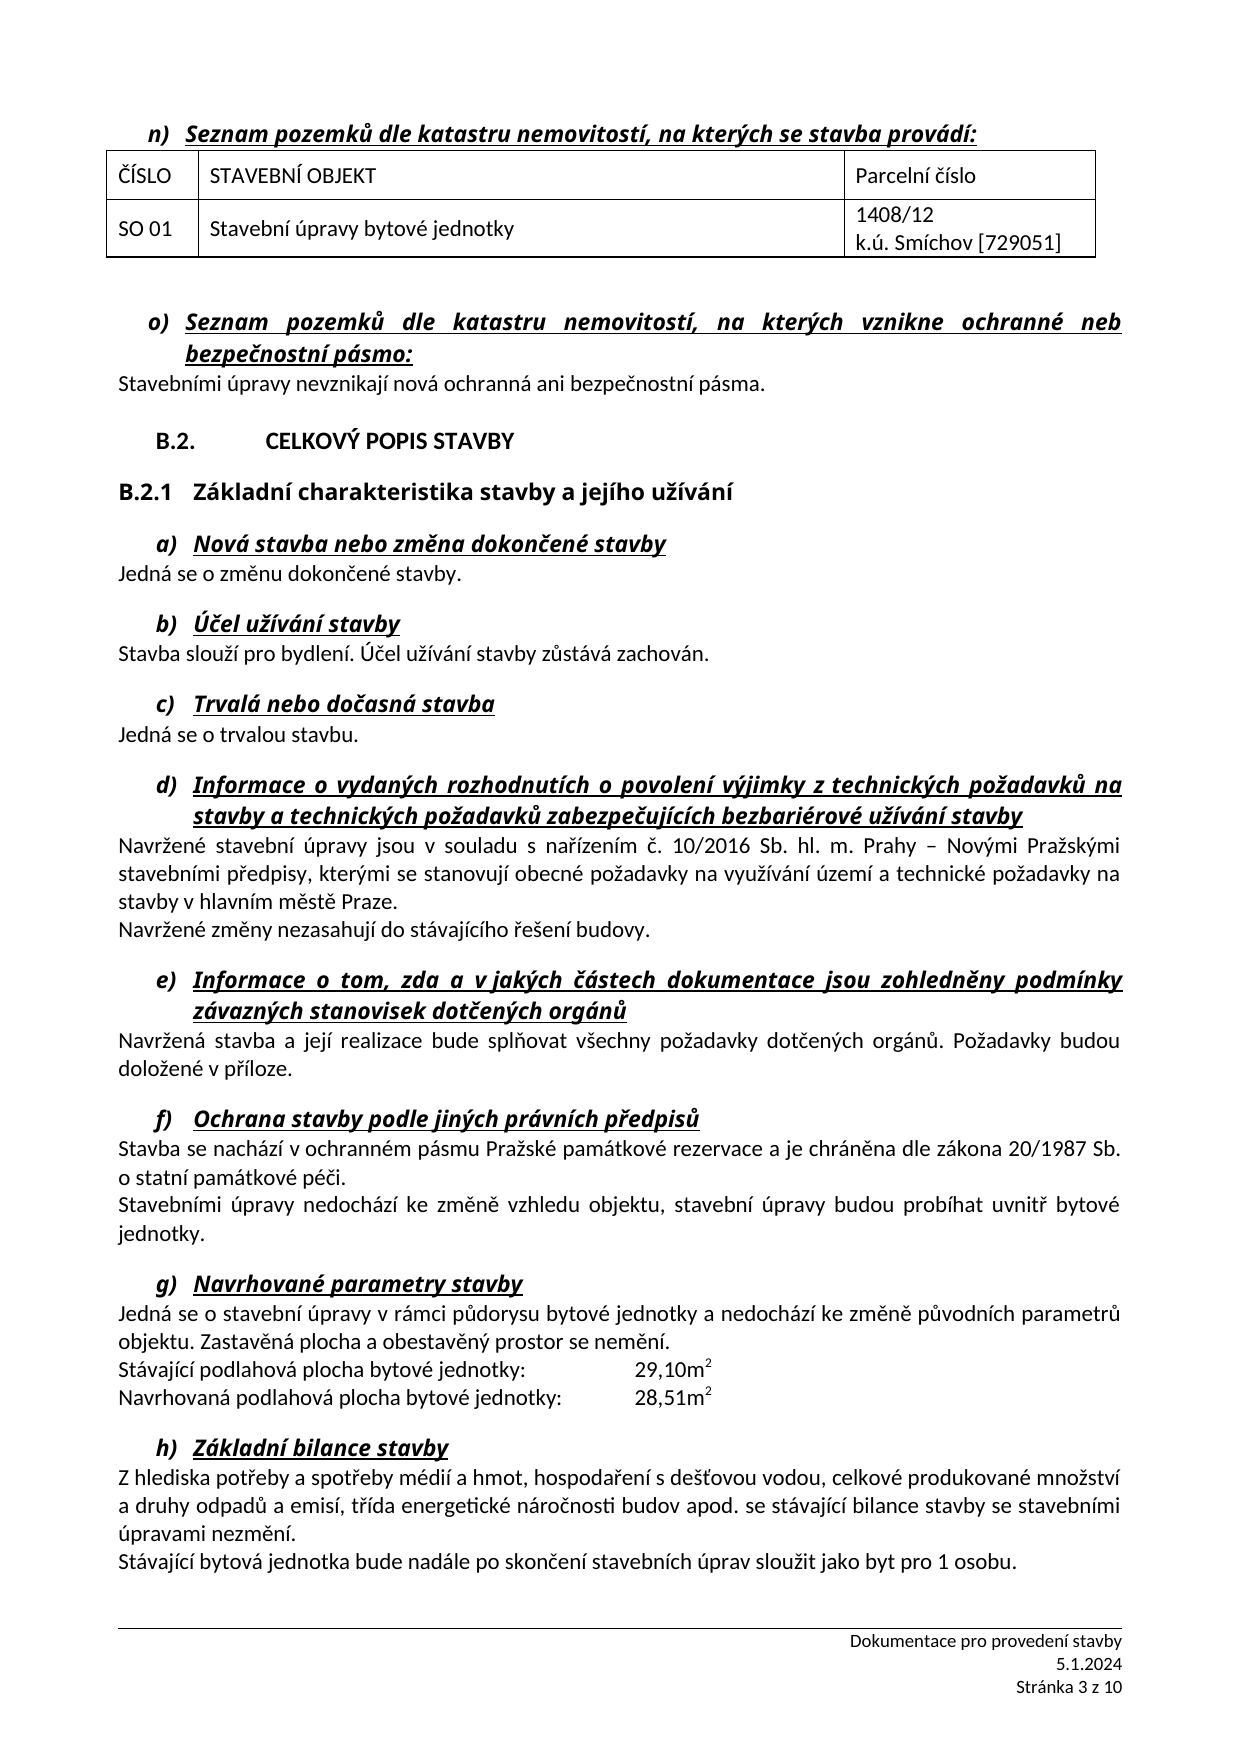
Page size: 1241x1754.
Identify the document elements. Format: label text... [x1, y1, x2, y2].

subtitle Informace o tom, zda a v jakých částech dokumentace jsou zohledněny podmínky závazných stanovisek dotčených orgánů [156, 964, 1122, 1026]
subtitle Ochrana stavby podle jiných právních předpisů [156, 1103, 1122, 1134]
text Stávající podlahová plocha bytové jednotky: 29,10m2 [118, 1355, 1122, 1383]
subtitle CELKOVÝ POPIS STAVBY [156, 425, 1122, 455]
subtitle Účel užívání stavby [156, 608, 1122, 639]
subtitle Trvalá nebo dočasná stavba [156, 688, 1122, 720]
text Navržené stavební úpravy jsou v souladu s nařízením č. 10/2016 Sb. hl. m. Prahy – Novými Pražskými stavebními předpisy, kterými se stanovují obecné požadavky na využívání území a technické požadavky na stavby v hlavním městě Praze. [118, 831, 1122, 915]
text Stavebními úpravy nevznikají nová ochranná ani bezpečnostní pásma. [118, 369, 1122, 397]
subtitle Seznam pozemků dle katastru nemovitostí, na kterých vznikne ochranné neb bezpečnostní pásmo: [148, 306, 1122, 369]
text Jedná se o změnu dokončené stavby. [118, 559, 1122, 587]
text Stavba slouží pro bydlení. Účel užívání stavby zůstává zachován. [118, 639, 1122, 668]
list Základní charakteristika stavby a jejího užívání [118, 476, 1122, 507]
text Navržená stavba a její realizace bude splňovat všechny požadavky dotčených orgánů. Požadavky budou doložené v příloze. [118, 1026, 1122, 1082]
text Stavba se nachází v ochranném pásmu Pražské památkové rezervace a je chráněna dle zákona 20/1987 Sb. o statní památkové péči. [118, 1134, 1122, 1191]
table_header Parcelní číslo [845, 151, 1095, 199]
text Z hlediska potřeby a spotřeby médií a hmot, hospodaření s dešťovou vodou, celkové produkované množství a druhy odpadů a emisí, třída energetické náročnosti budov apod. se stávající bilance stavby se stavebními úpravami nezmění. [118, 1463, 1122, 1547]
table_cell SO 01 [107, 200, 198, 256]
subtitle Informace o vydaných rozhodnutích o povolení výjimky z technických požadavků na stavby a technických požadavků zabezpečujících bezbariérové užívání stavby [156, 768, 1122, 831]
text Navrhovaná podlahová plocha bytové jednotky: 28,51m2 [118, 1383, 1122, 1411]
table_cell 1408/12 k.ú. Smíchov [729051] [845, 200, 1095, 256]
subtitle Seznam pozemků dle katastru nemovitostí, na kterých se stavba provádí: [148, 118, 1122, 149]
text Jedná se o trvalou stavbu. [118, 720, 1122, 748]
table_header ČÍSLO [107, 151, 198, 199]
text Jedná se o stavební úpravy v rámci půdorysu bytové jednotky a nedochází ke změně původních parametrů objektu. Zastavěná plocha a obestavěný prostor se nemění. [118, 1299, 1122, 1355]
subtitle Navrhované parametry stavby [156, 1267, 1122, 1299]
subtitle Nová stavba nebo změna dokončené stavby [156, 528, 1122, 559]
subtitle Základní bilance stavby [156, 1432, 1122, 1463]
text Navržené změny nezasahují do stávajícího řešení budovy. [118, 915, 1122, 943]
table_header STAVEBNÍ OBJEKT [199, 151, 844, 199]
text Stávající bytová jednotka bude nadále po skončení stavebních úprav sloužit jako byt pro 1 osobu. [118, 1547, 1122, 1575]
text Stavebními úpravy nedochází ke změně vzhledu objektu, stavební úpravy budou probíhat uvnitř bytové jednotky. [118, 1191, 1122, 1247]
table_cell Stavební úpravy bytové jednotky [199, 200, 844, 256]
